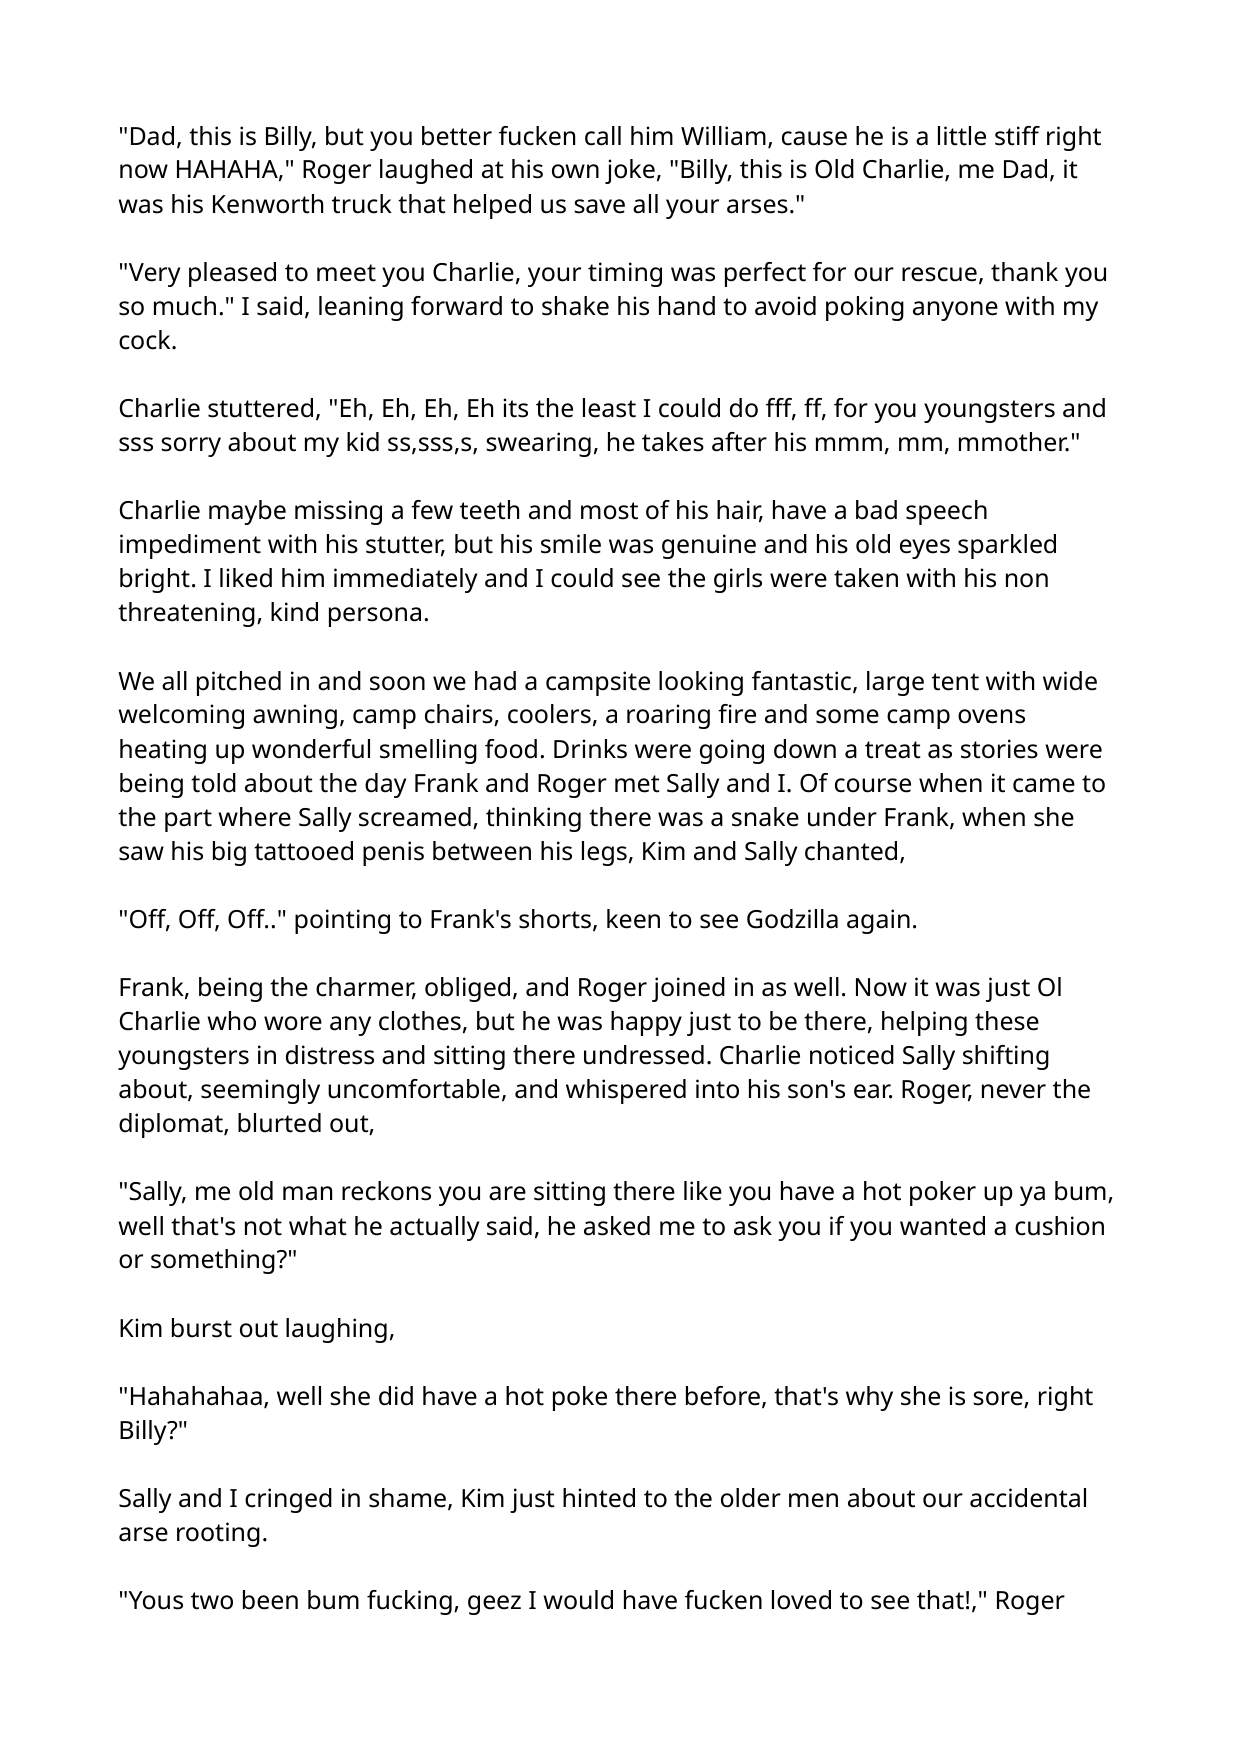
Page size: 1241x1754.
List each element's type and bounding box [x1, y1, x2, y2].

text [118, 118, 1122, 1617]
